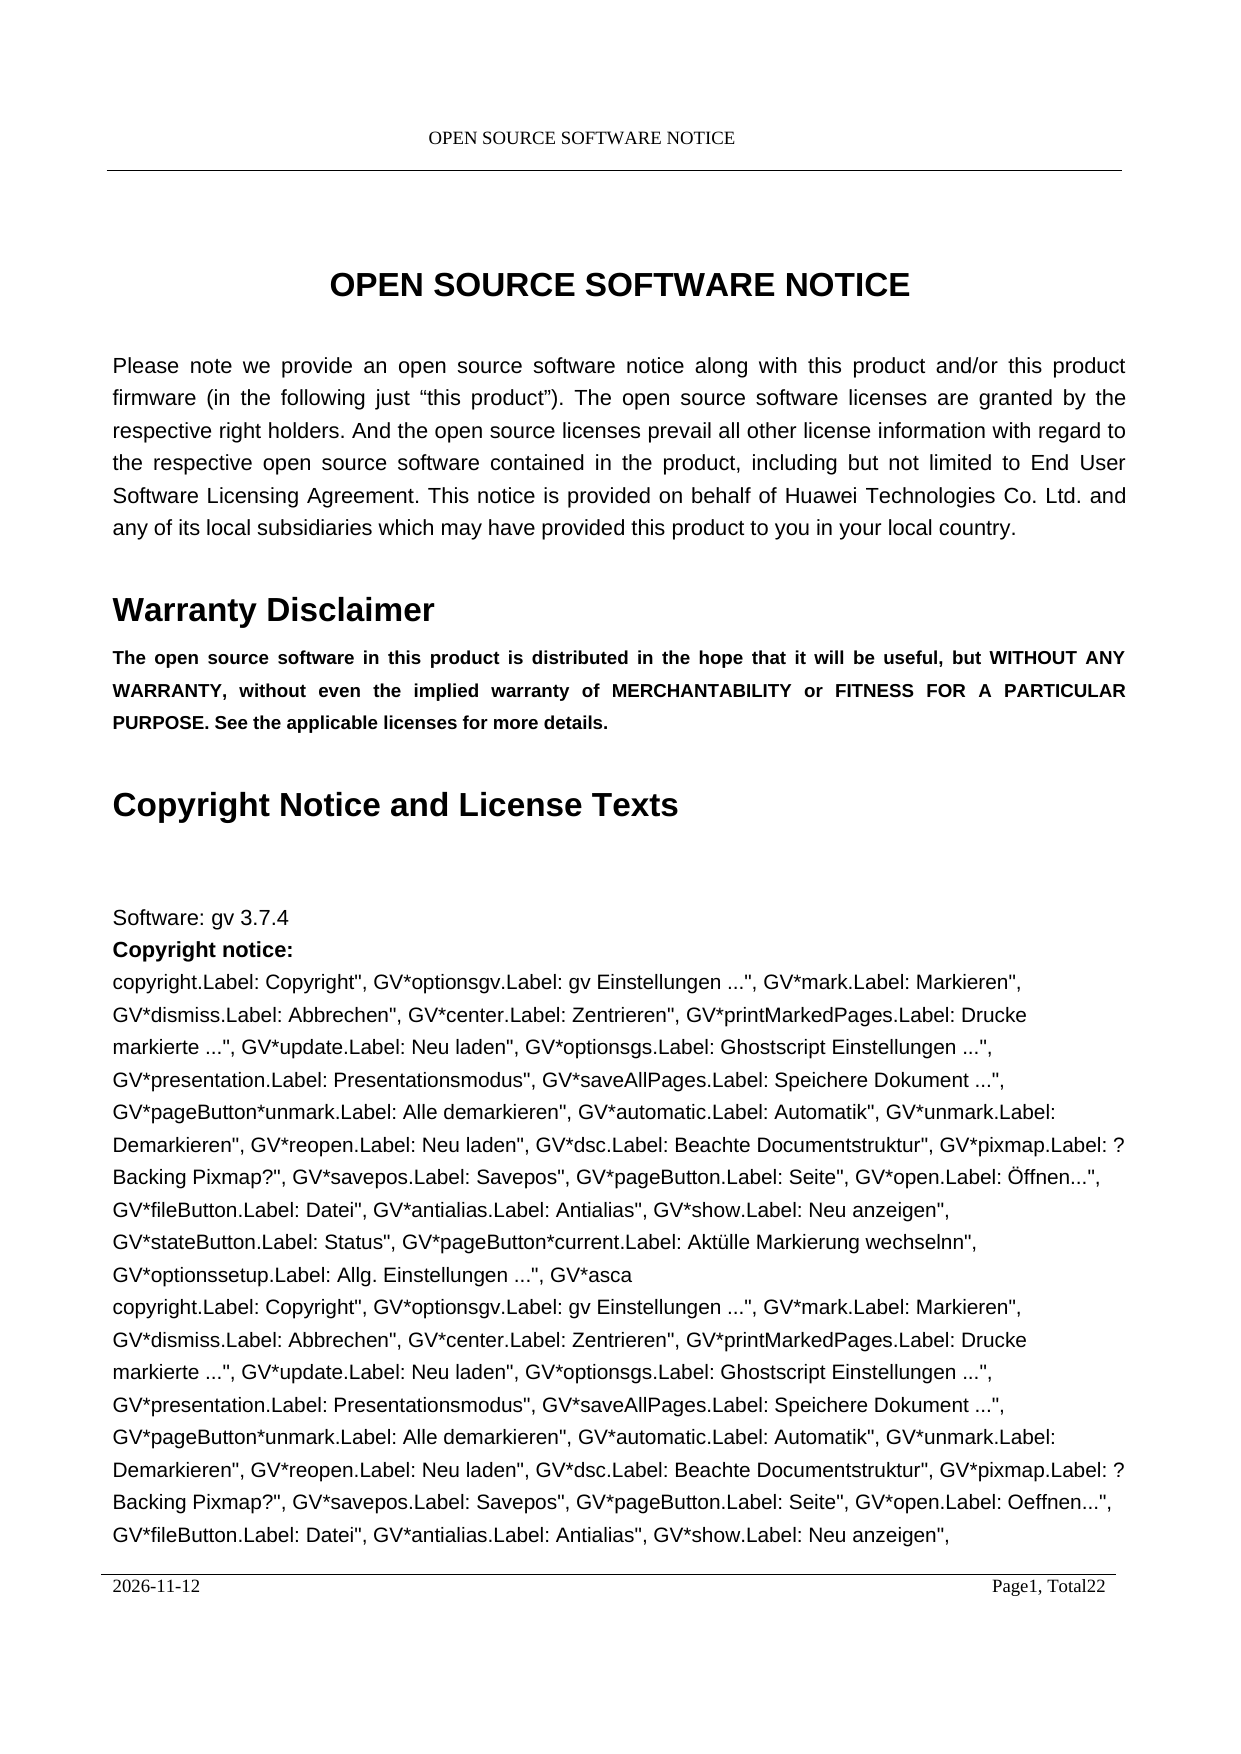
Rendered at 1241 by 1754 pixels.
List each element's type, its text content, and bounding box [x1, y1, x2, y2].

text copyright.Label: Copyright", GV*optionsgv.Label: gv Einstellungen ...", GV*mark.Label: Markieren", GV*dismiss.Label: Abbrechen", GV*center.Label: Zentrieren", GV*printMarkedPages.Label: Drucke markierte ...", GV*update.Label: Neu laden", GV*optionsgs.Label: Ghostscript Einstellungen ...", GV*presentation.Label: Presentationsmodus", GV*saveAllPages.Label: Speichere Dokument ...", GV*pageButton*unmark.Label: Alle demarkieren", GV*automatic.Label: Automatik", GV*unmark.Label: Demarkieren", GV*reopen.Label: Neu laden", GV*dsc.Label: Beachte Documentstruktur", GV*pixmap.Label: ?Backing Pixmap?", GV*savepos.Label: Savepos", GV*pageButton.Label: Seite", GV*open.Label: Öffnen...", GV*fileButton.Label: Datei", GV*antialias.Label: Antialias", GV*show.Label: Neu anzeigen", GV*stateButton.Label: Status", GV*pageButton*current.Label: Aktülle Markierung wechselnn", GV*optionssetup.Label: Allg. Einstellungen ...", GV*asca [112, 966, 1128, 1291]
text Copyright notice: [112, 933, 1128, 966]
text Copyright Notice and License Texts [112, 771, 1128, 836]
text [112, 1291, 1128, 1551]
text OPEN SOURCE SOFTWARE NOTICE [112, 251, 1128, 316]
text Please note we provide an open source software notice along with this product and/or this product firmware (in the following just “this product”). The open source software licenses are granted by the respective right holders. And the open source licenses prevail all other license information with regard to the respective open source software contained in the product, including but not limited to End User Software Licensing Agreement. This notice is provided on behalf of Huawei Technologies Co. Ltd. and any of its local subsidiaries which may have provided this product to you in your local country. [112, 349, 1128, 544]
text Warranty Disclaimer [112, 576, 1128, 641]
text The open source software in this product is distributed in the hope that it will be useful, but WITHOUT ANY WARRANTY, without even the implied warranty of MERCHANTABILITY or FITNESS FOR A PARTICULAR PURPOSE. See the applicable licenses for more details. [112, 641, 1128, 739]
text Software: gv 3.7.4 [112, 901, 1128, 933]
